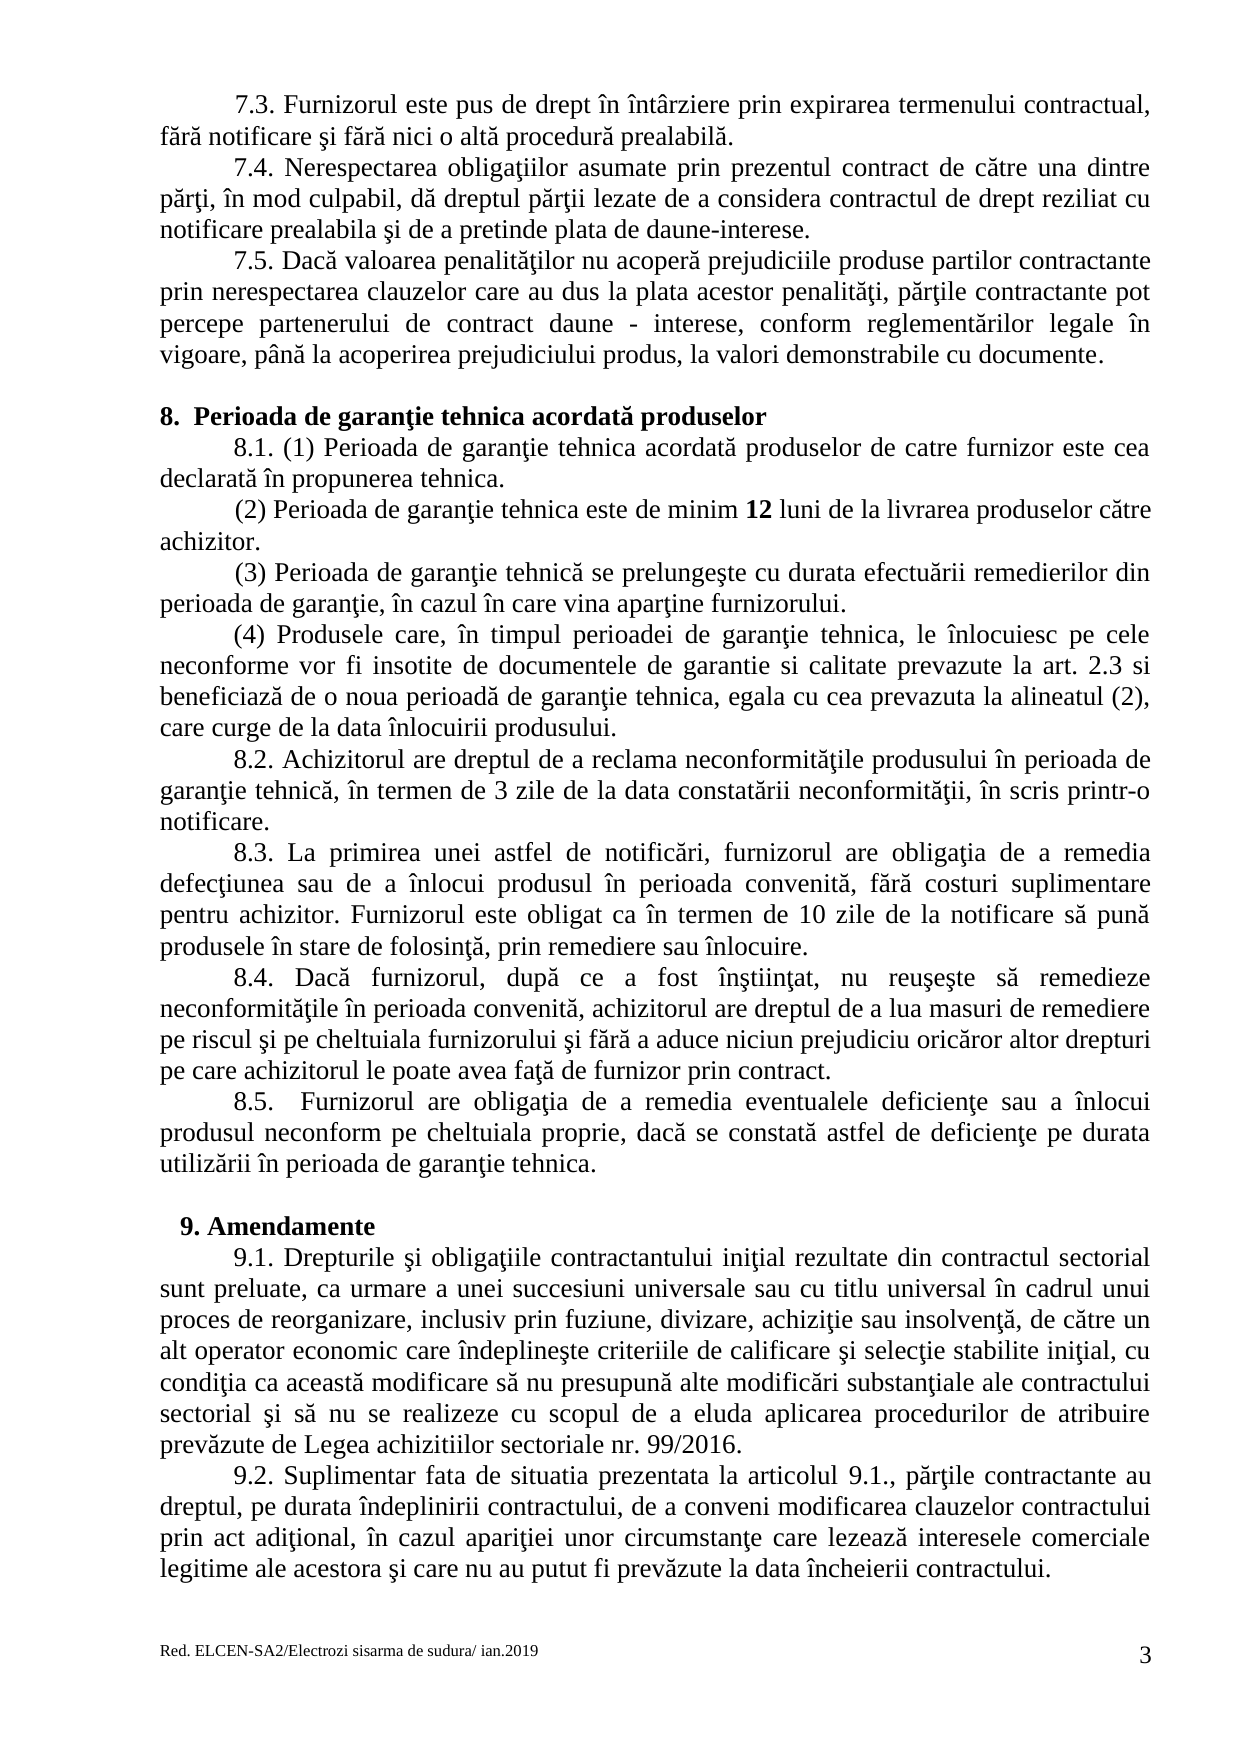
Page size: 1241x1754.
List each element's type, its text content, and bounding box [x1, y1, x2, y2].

text 7.5. Dacă valoarea penalităţilor nu acoperă prejudiciile produse partilor contractante prin nerespectarea clauzelor care au dus la plata acestor penalităţi, părţile contractante pot percepe partenerului de contract daune - interese, conform reglementărilor legale în vigoare, până la acoperirea prejudiciului produs, la valori demonstrabile cu documente. [159, 244, 1152, 369]
text 9. Amendamente [159, 1210, 1152, 1241]
text 7.3. Furnizorul este pus de drept în întârziere prin expirarea termenului contractual, fără notificare şi fără nici o altă procedură prealabilă. [159, 89, 1152, 151]
text 8.5. Furnizorul are obligaţia de a remedia eventualele deficienţe sau a înlocui produsul neconform pe cheltuiala proprie, dacă se constată astfel de deficienţe pe durata utilizării în perioada de garanţie tehnica. [159, 1085, 1152, 1179]
text (3) Perioada de garanţie tehnică se prelungeşte cu durata efectuării remedierilor din perioada de garanţie, în cazul în care vina aparţine furnizorului. [159, 556, 1152, 618]
text (2) Perioada de garanţie tehnica este de minim 12 luni de la livrarea produselor către achizitor. [159, 493, 1152, 556]
text 8. Perioada de garanţie tehnica acordată produselor [159, 400, 1152, 431]
text 7.4. Nerespectarea obligaţiilor asumate prin prezentul contract de către una dintre părţi, în mod culpabil, dă dreptul părţii lezate de a considera contractul de drept reziliat cu notificare prealabila şi de a pretinde plata de daune-interese. [159, 151, 1152, 244]
text 8.4. Dacă furnizorul, după ce a fost înştiinţat, nu reuşeşte să remedieze neconformităţile în perioada convenită, achizitorul are dreptul de a lua masuri de remediere pe riscul şi pe cheltuiala furnizorului şi fără a aduce niciun prejudiciu oricăror altor drepturi pe care achizitorul le poate avea faţă de furnizor prin contract. [159, 961, 1152, 1085]
text 9.2. Suplimentar fata de situatia prezentata la articolul 9.1., părţile contractante au dreptul, pe durata îndeplinirii contractului, de a conveni modificarea clauzelor contractului prin act adiţional, în cazul apariţiei unor circumstanţe care lezează interesele comerciale legitime ale acestora şi care nu au putut fi prevăzute la data încheierii contractului. [159, 1459, 1152, 1584]
text (4) Produsele care, în timpul perioadei de garanţie tehnica, le înlocuiesc pe cele neconforme vor fi insotite de documentele de garantie si calitate prevazute la art. 2.3 si beneficiază de o noua perioadă de garanţie tehnica, egala cu cea prevazuta la alineatul (2), care curge de la data înlocuirii produsului. [159, 618, 1152, 743]
text 8.1. (1) Perioada de garanţie tehnica acordată produselor de catre furnizor este cea declarată în propunerea tehnica. [159, 431, 1152, 493]
text 8.3. La primirea unei astfel de notificări, furnizorul are obligaţia de a remedia defecţiunea sau de a înlocui produsul în perioada convenită, fără costuri suplimentare pentru achizitor. Furnizorul este obligat ca în termen de 10 zile de la notificare să pună produsele în stare de folosinţă, prin remediere sau înlocuire. [159, 836, 1152, 961]
text 9.1. Drepturile şi obligaţiile contractantului iniţial rezultate din contractul sectorial sunt preluate, ca urmare a unei succesiuni universale sau cu titlu universal în cadrul unui proces de reorganizare, inclusiv prin fuziune, divizare, achiziţie sau insolvenţă, de către un alt operator economic care îndeplineşte criteriile de calificare şi selecţie stabilite iniţial, cu condiţia ca această modificare să nu presupună alte modificări substanţiale ale contractului sectorial şi să nu se realizeze cu scopul de a eluda aplicarea procedurilor de atribuire prevăzute de Legea achizitiilor sectoriale nr. 99/2016. [159, 1241, 1152, 1459]
text 8.2. Achizitorul are dreptul de a reclama neconformităţile produsului în perioada de garanţie tehnică, în termen de 3 zile de la data constatării neconformităţii, în scris printr-o notificare. [159, 743, 1152, 836]
